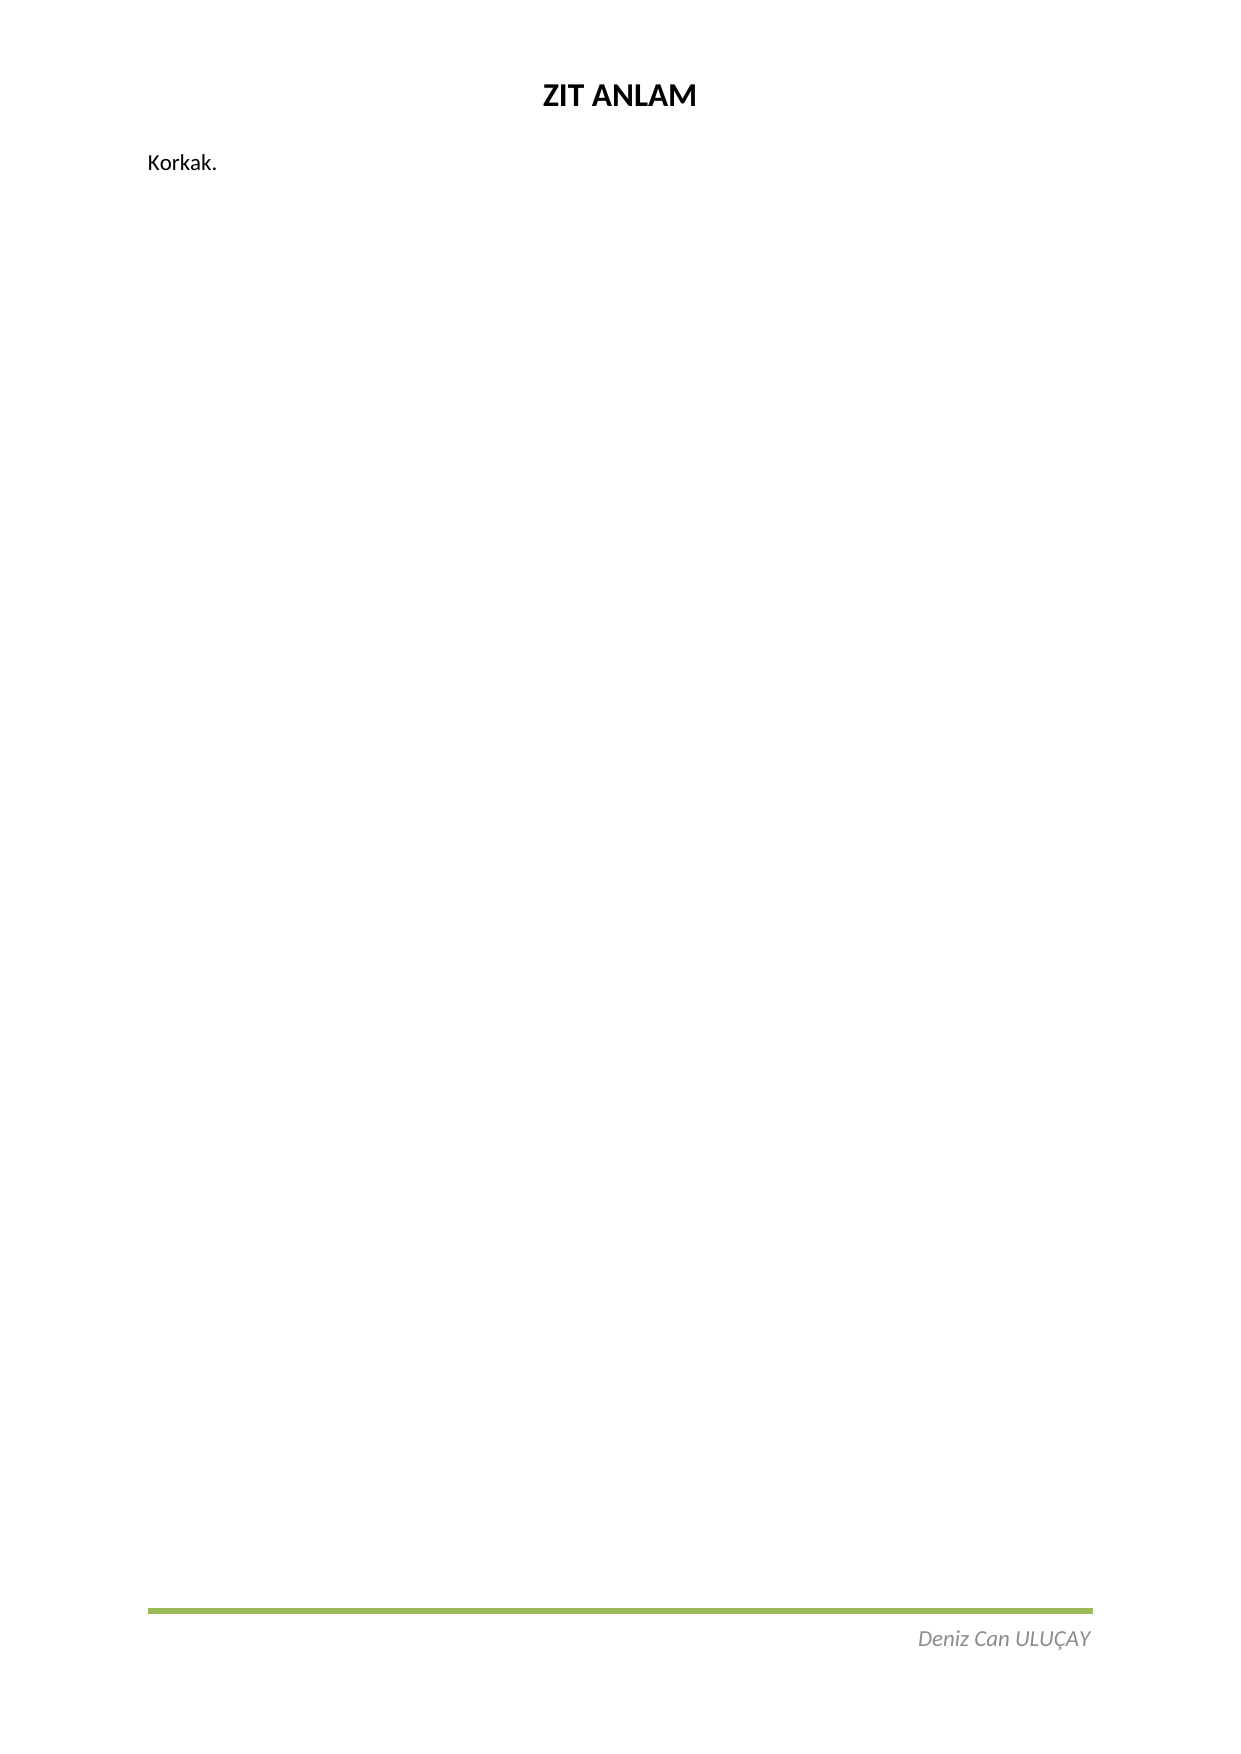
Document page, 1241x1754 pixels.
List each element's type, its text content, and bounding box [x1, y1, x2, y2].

text Korkak. [148, 148, 413, 176]
